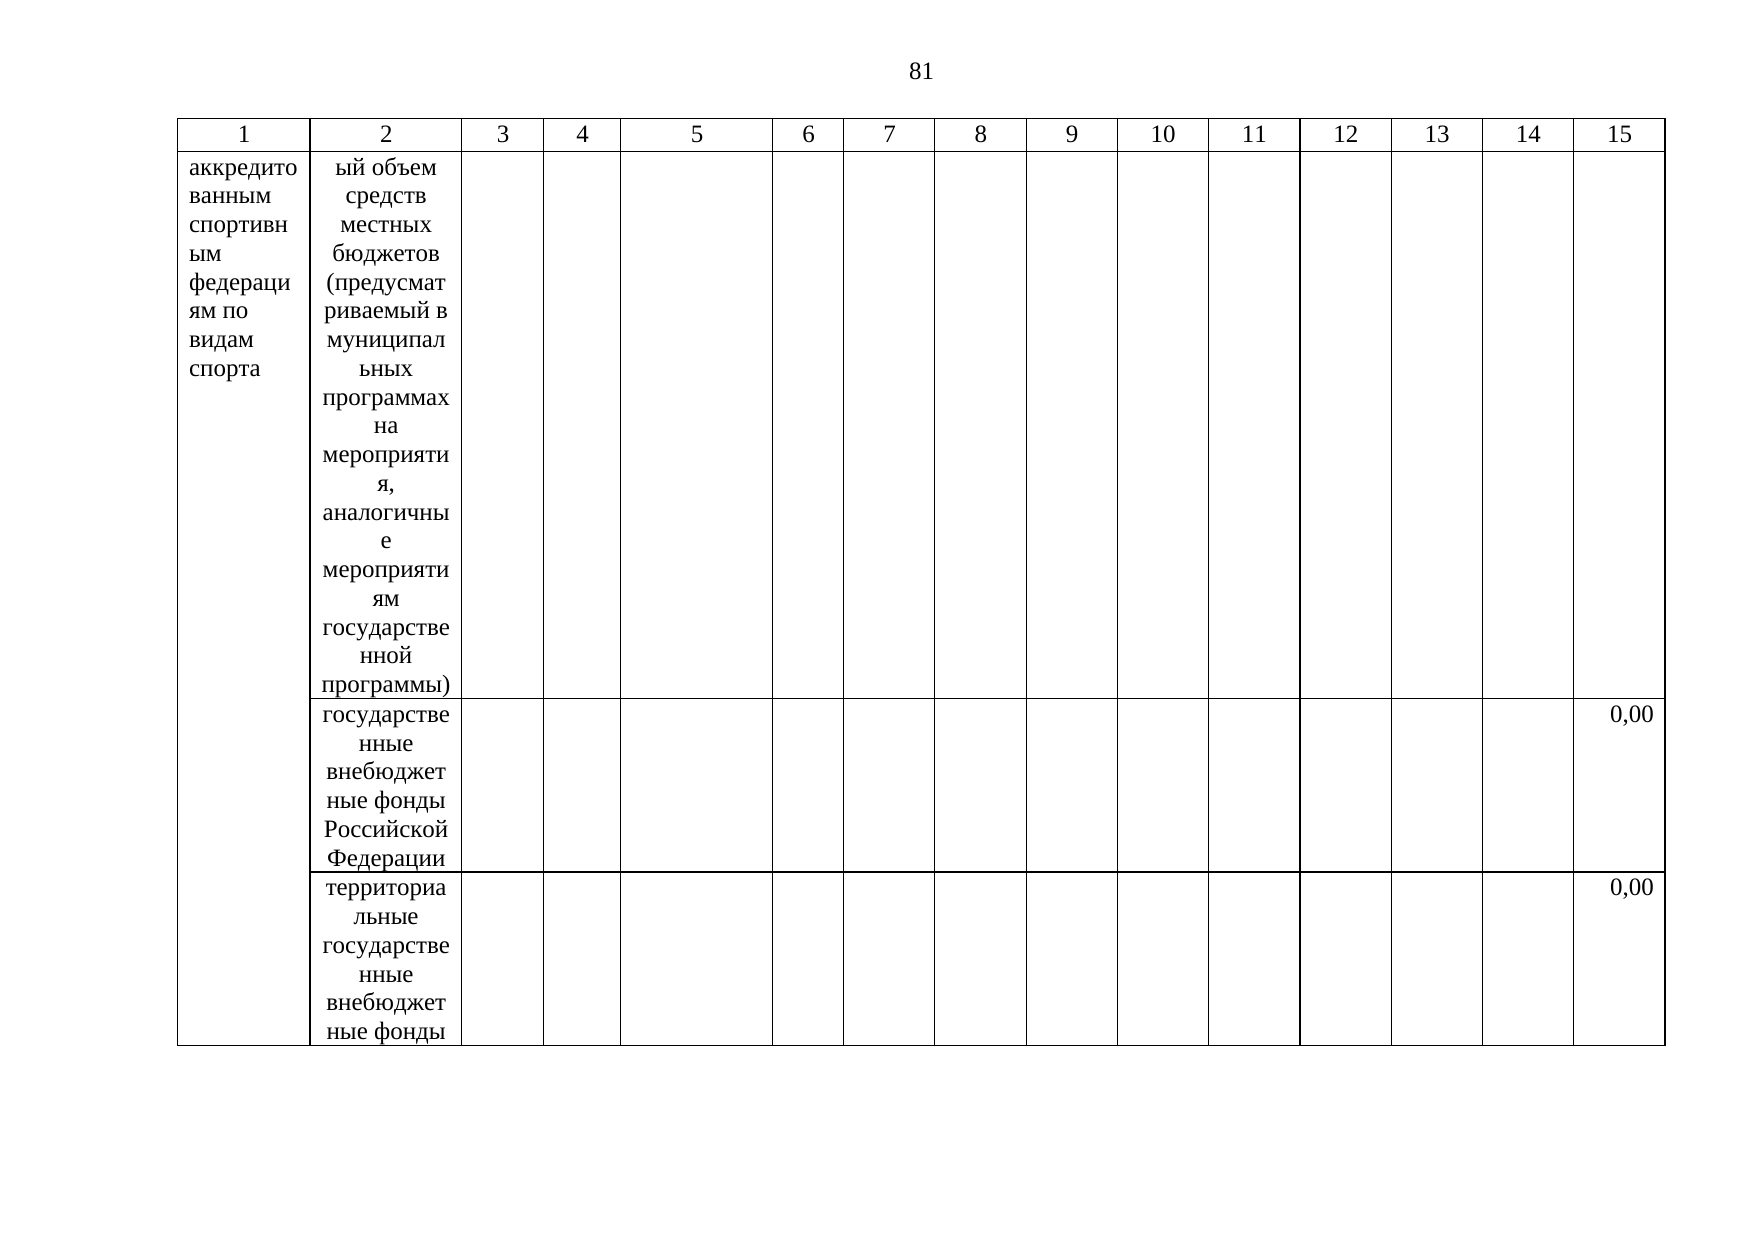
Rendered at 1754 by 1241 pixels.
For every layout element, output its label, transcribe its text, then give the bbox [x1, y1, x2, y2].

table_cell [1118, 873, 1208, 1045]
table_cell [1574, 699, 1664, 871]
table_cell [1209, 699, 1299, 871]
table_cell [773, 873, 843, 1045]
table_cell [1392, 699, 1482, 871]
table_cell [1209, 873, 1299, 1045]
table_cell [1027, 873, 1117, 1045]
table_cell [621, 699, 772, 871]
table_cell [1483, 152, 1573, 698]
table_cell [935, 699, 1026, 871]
table_header 10 [1118, 119, 1208, 151]
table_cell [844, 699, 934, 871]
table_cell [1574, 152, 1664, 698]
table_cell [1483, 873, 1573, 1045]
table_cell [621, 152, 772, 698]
table_header 11 [1209, 119, 1299, 151]
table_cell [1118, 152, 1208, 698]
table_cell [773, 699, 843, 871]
table_header 5 [621, 119, 772, 151]
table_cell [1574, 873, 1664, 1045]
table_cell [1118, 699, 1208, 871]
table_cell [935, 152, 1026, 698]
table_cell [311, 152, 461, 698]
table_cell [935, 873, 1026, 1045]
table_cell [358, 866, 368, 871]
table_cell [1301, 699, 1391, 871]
table_header 13 [1392, 119, 1482, 151]
table_header 8 [935, 119, 1026, 151]
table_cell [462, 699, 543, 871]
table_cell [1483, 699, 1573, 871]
table_header 2 [311, 119, 461, 151]
table_header 14 [1483, 119, 1573, 151]
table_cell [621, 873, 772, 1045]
table_header 9 [1027, 119, 1117, 151]
table_header 15 [1574, 119, 1664, 151]
table_header 4 [544, 119, 620, 151]
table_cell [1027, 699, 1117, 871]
table_header 1 [178, 119, 309, 151]
table_header 7 [844, 119, 934, 151]
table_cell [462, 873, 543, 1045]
table_header 3 [462, 119, 543, 151]
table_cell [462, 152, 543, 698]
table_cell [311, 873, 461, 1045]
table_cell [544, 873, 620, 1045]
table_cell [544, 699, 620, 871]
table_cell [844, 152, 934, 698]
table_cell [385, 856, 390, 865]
table_header 6 [773, 119, 843, 151]
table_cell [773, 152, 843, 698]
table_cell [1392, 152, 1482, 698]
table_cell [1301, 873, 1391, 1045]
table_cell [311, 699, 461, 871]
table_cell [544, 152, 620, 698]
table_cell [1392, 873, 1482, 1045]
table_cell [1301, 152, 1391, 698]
table_header 12 [1301, 119, 1391, 151]
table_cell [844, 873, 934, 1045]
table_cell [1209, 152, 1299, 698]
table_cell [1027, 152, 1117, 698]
